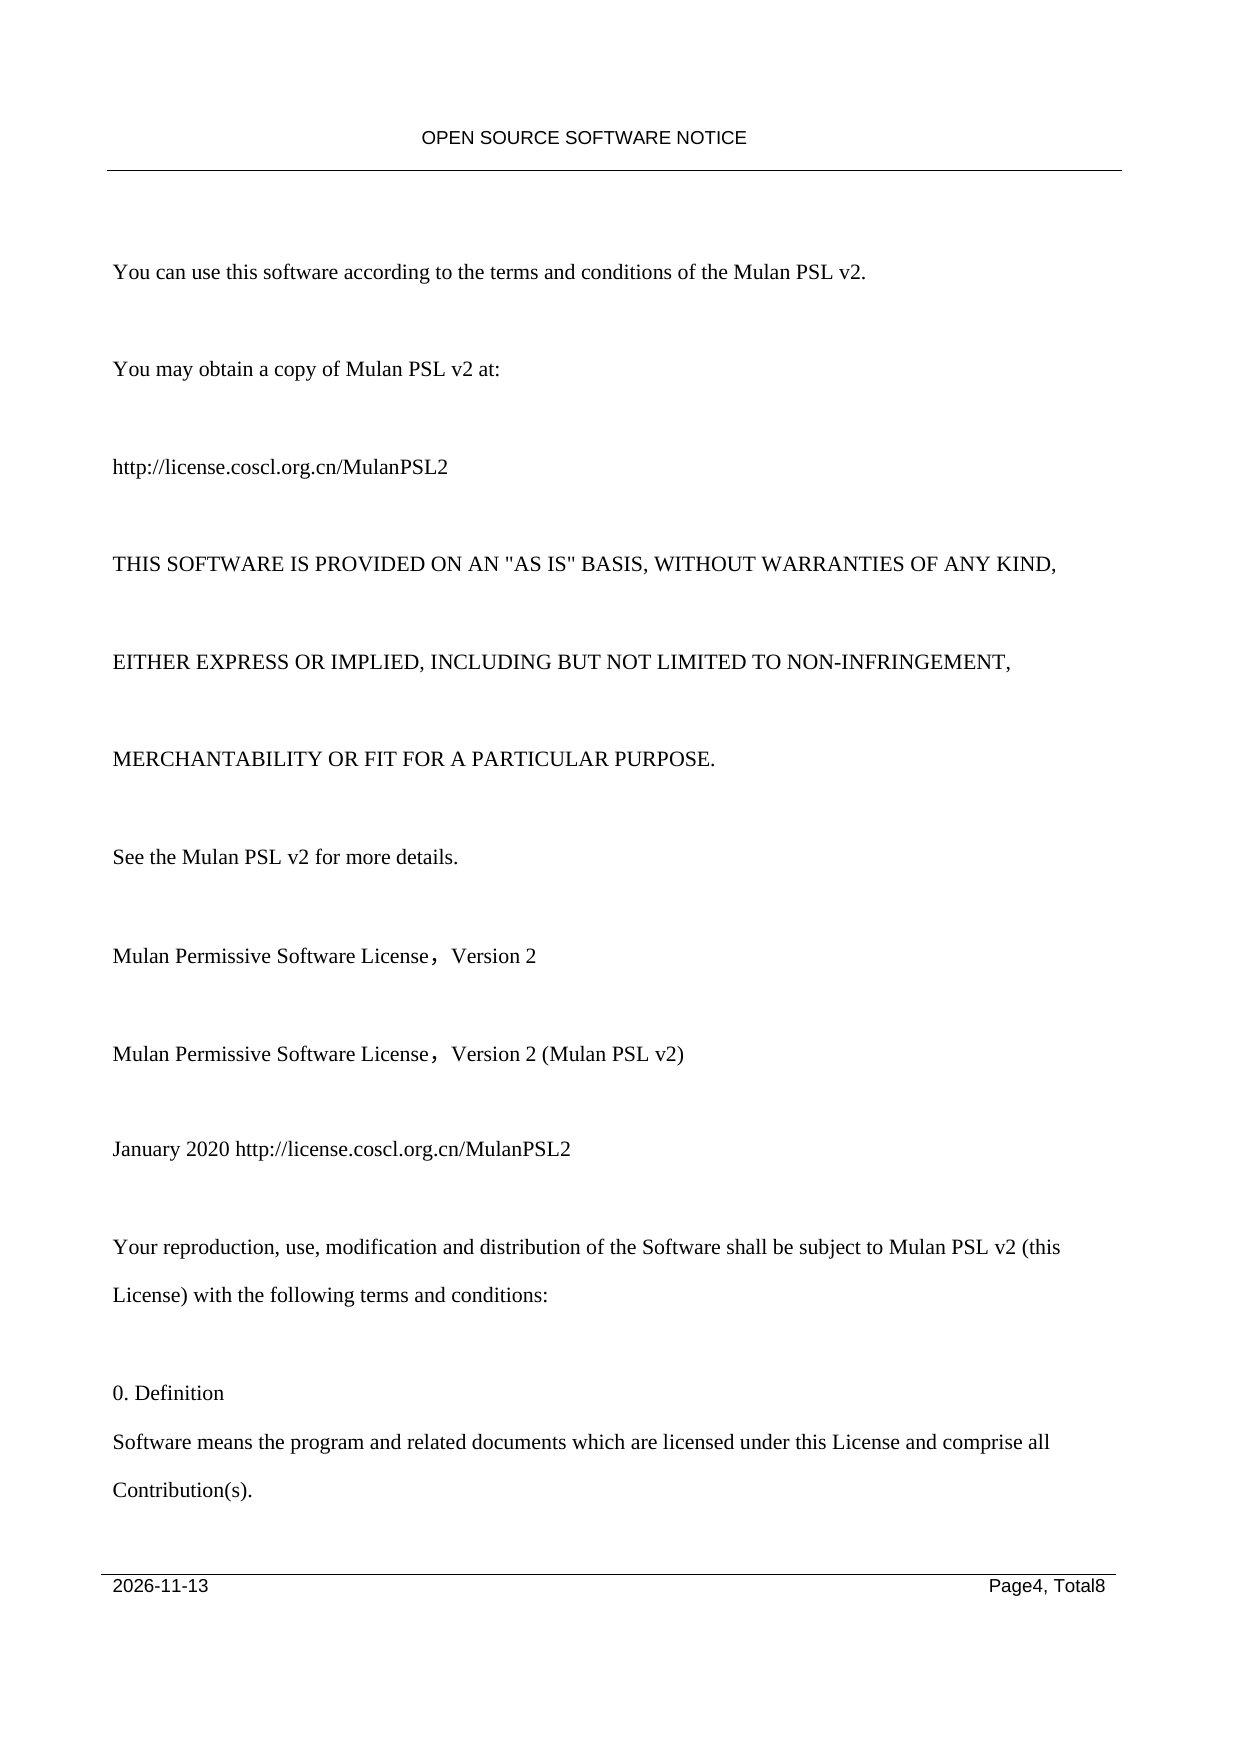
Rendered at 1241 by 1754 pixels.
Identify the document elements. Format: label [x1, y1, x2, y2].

text [112, 206, 1128, 1506]
